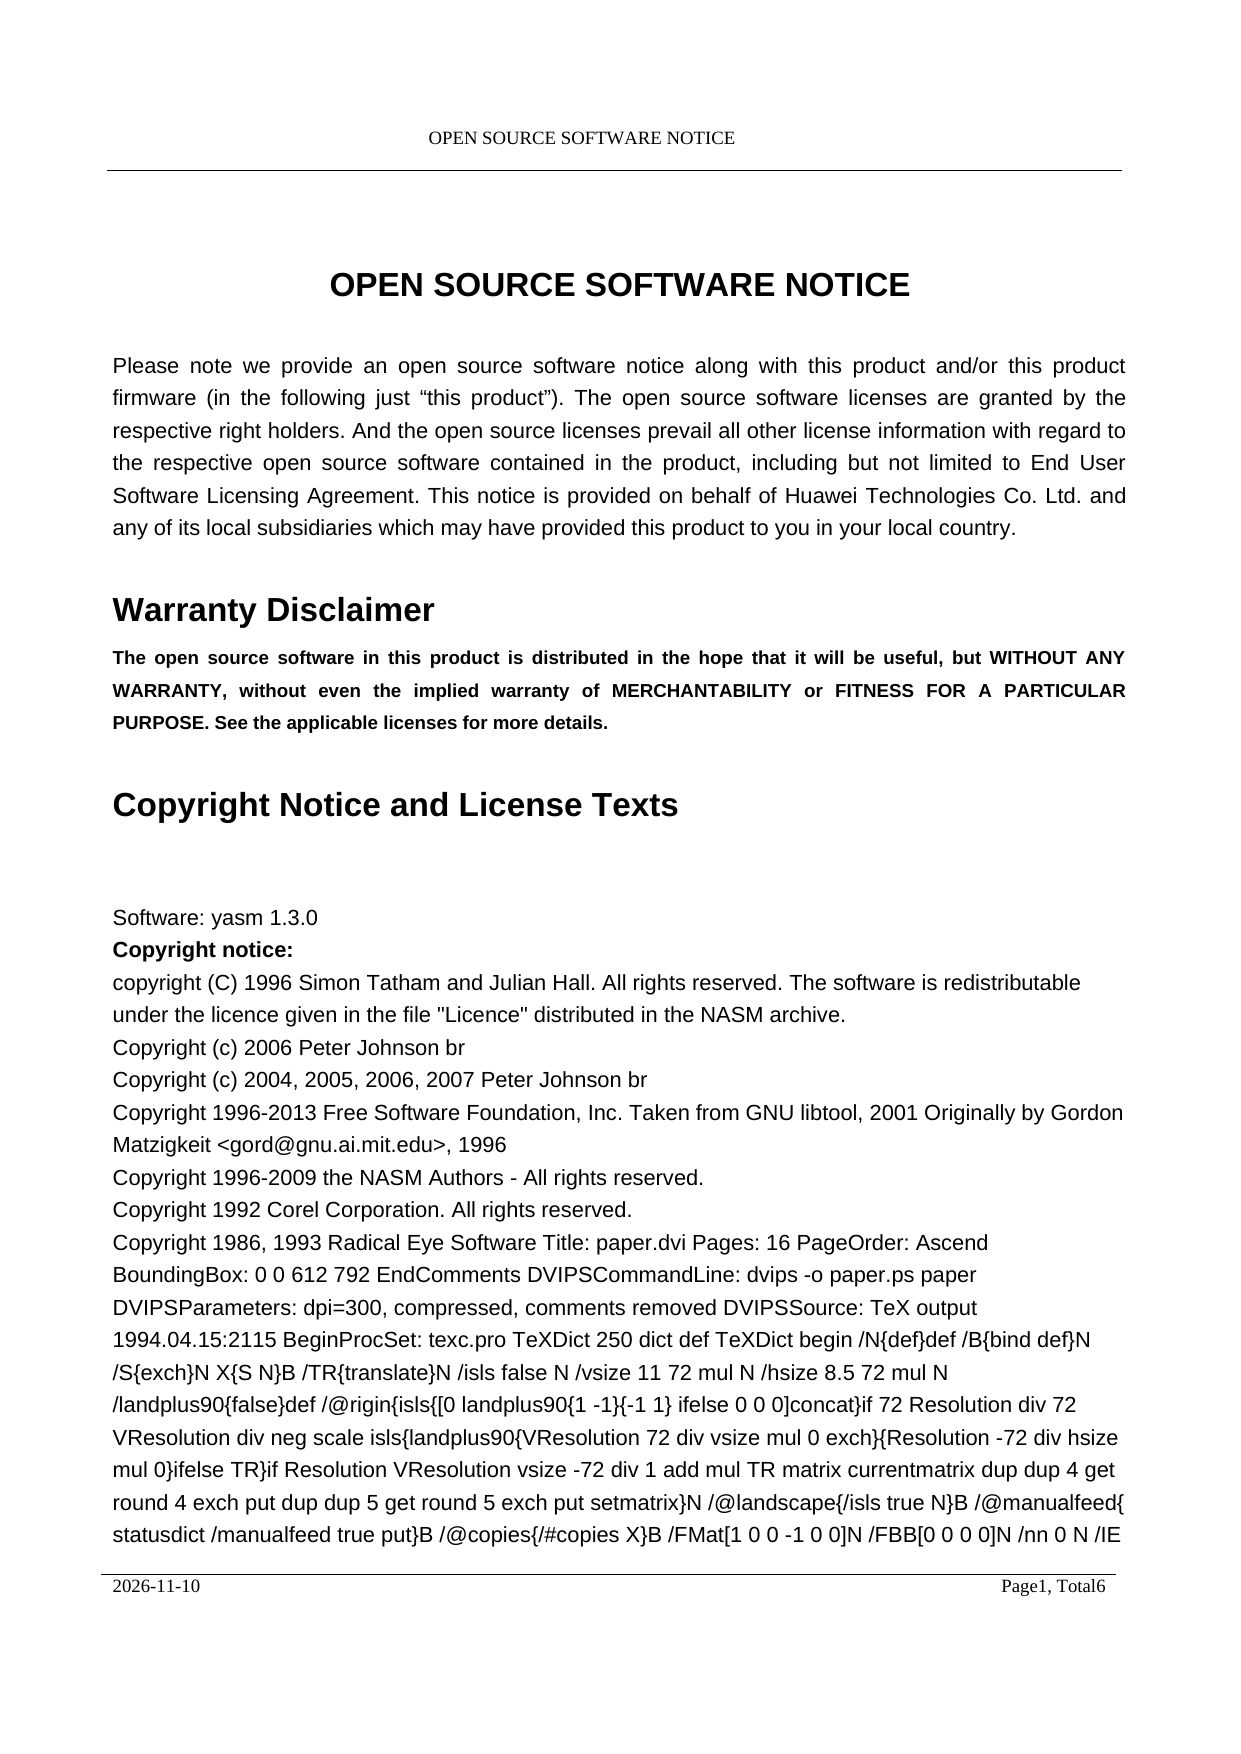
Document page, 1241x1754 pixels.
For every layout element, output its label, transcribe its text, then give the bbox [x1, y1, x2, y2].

text Copyright (c) 2004, 2005, 2006, 2007 Peter Johnson br [112, 1063, 1128, 1096]
text Copyright notice: [112, 933, 1128, 966]
text copyright (C) 1996 Simon Tatham and Julian Hall. All rights reserved. The software is redistributable under the licence given in the file "Licence" distributed in the NASM archive. [112, 966, 1128, 1031]
text Copyright 1992 Corel Corporation. All rights reserved. [112, 1193, 1128, 1226]
text Software: yasm 1.3.0 [112, 901, 1128, 933]
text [112, 1226, 1128, 1551]
text OPEN SOURCE SOFTWARE NOTICE [112, 251, 1128, 316]
text Please note we provide an open source software notice along with this product and/or this product firmware (in the following just “this product”). The open source software licenses are granted by the respective right holders. And the open source licenses prevail all other license information with regard to the respective open source software contained in the product, including but not limited to End User Software Licensing Agreement. This notice is provided on behalf of Huawei Technologies Co. Ltd. and any of its local subsidiaries which may have provided this product to you in your local country. [112, 349, 1128, 544]
text Copyright 1996-2013 Free Software Foundation, Inc. Taken from GNU libtool, 2001 Originally by Gordon Matzigkeit <gord@gnu.ai.mit.edu>, 1996 [112, 1096, 1128, 1161]
text Copyright 1996-2009 the NASM Authors - All rights reserved. [112, 1161, 1128, 1193]
text The open source software in this product is distributed in the hope that it will be useful, but WITHOUT ANY WARRANTY, without even the implied warranty of MERCHANTABILITY or FITNESS FOR A PARTICULAR PURPOSE. See the applicable licenses for more details. [112, 641, 1128, 739]
text Copyright Notice and License Texts [112, 771, 1128, 836]
text Warranty Disclaimer [112, 576, 1128, 641]
text Copyright (c) 2006 Peter Johnson br [112, 1031, 1128, 1063]
